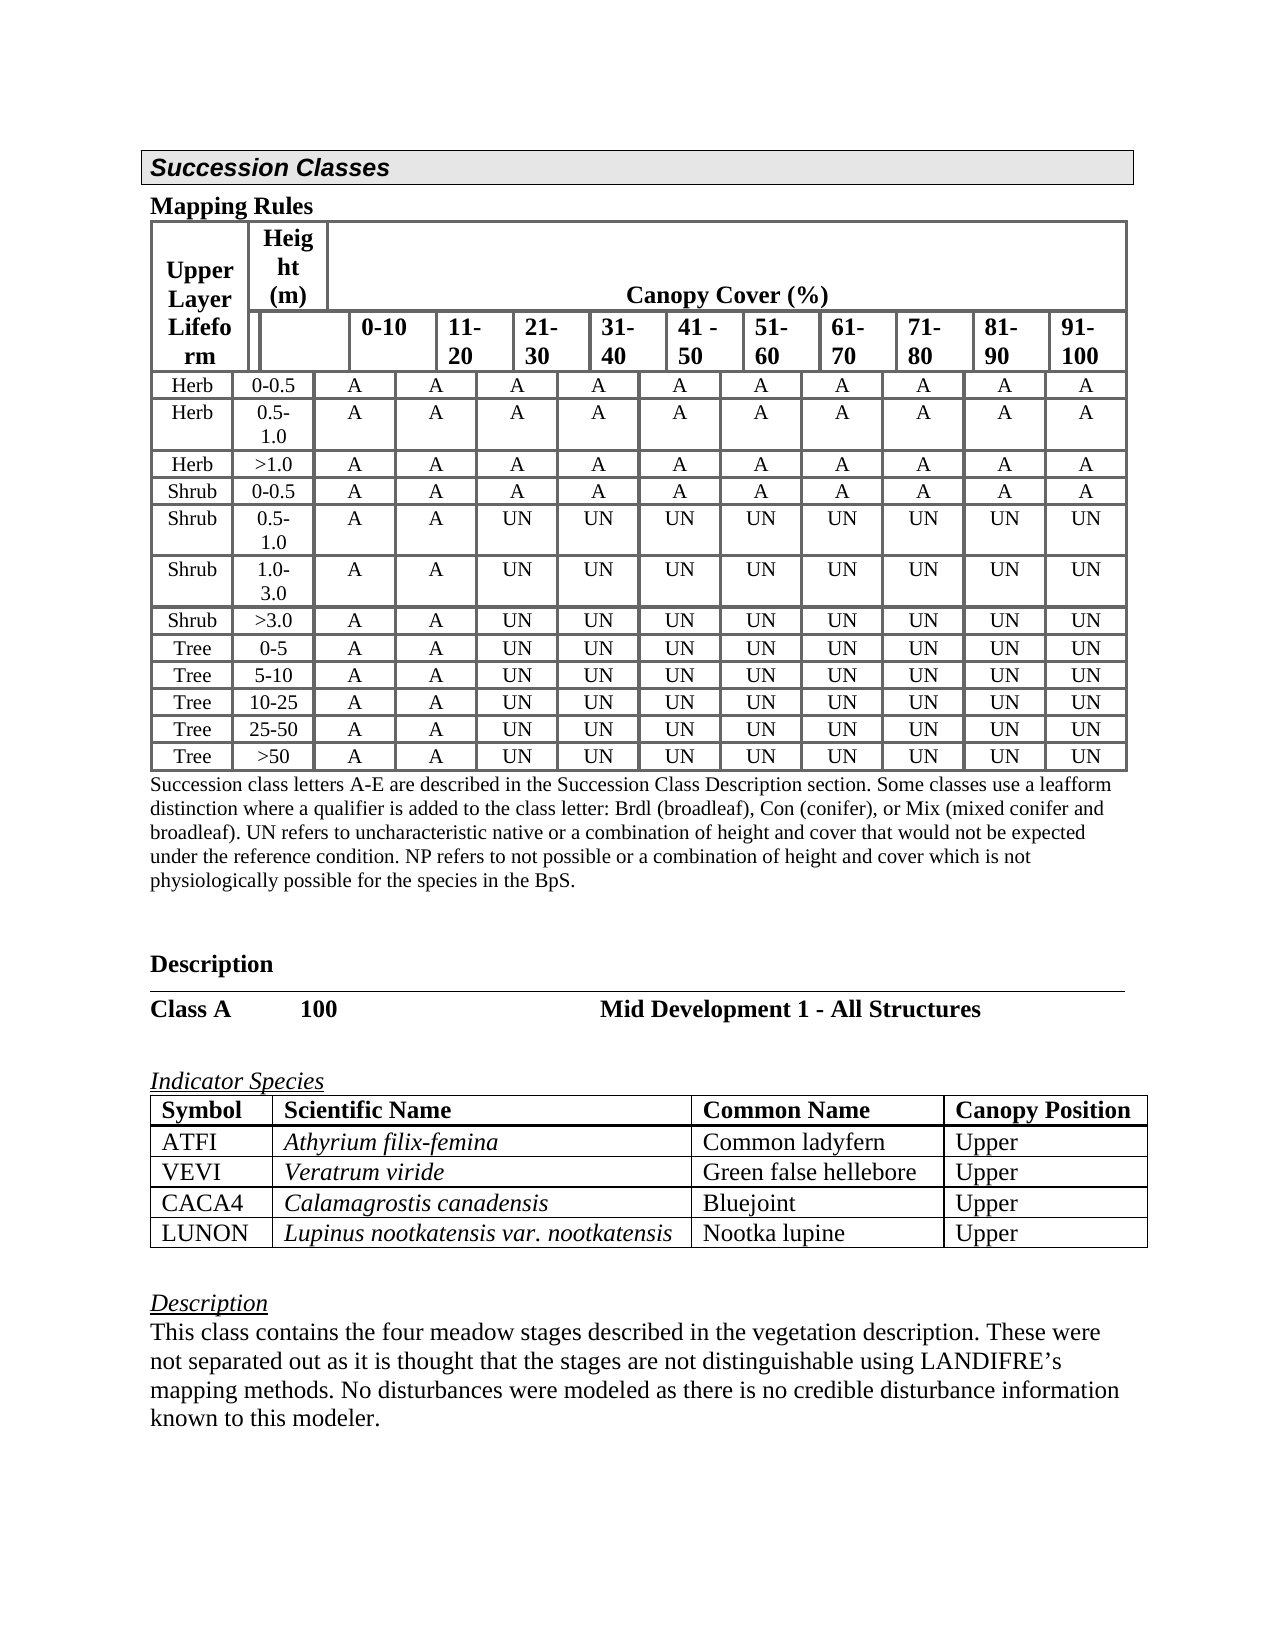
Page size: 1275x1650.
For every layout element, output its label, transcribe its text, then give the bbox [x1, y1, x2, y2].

table_cell A [316, 663, 394, 687]
table_cell 21-30 [515, 313, 588, 370]
table_cell UN [722, 506, 800, 554]
table_cell UN [1047, 717, 1125, 741]
text Indicator Species [150, 1066, 1125, 1094]
table_cell UN [559, 557, 637, 605]
table_cell UN [478, 744, 556, 768]
table_cell UN [722, 557, 800, 605]
table_cell LUNON [151, 1218, 272, 1247]
table_cell A [966, 373, 1044, 397]
table_cell UN [641, 663, 719, 687]
table_cell ATFI [151, 1127, 272, 1156]
table_cell UN [478, 663, 556, 687]
table_cell UN [641, 717, 719, 741]
table_cell UN [803, 717, 881, 741]
table_cell A [397, 744, 475, 768]
table_cell Bluejoint [692, 1188, 943, 1216]
table_cell >50 [234, 744, 312, 768]
table_cell UN [722, 663, 800, 687]
table_cell A [316, 400, 394, 448]
table_cell UN [722, 744, 800, 768]
table_cell A [397, 452, 475, 476]
table_cell A [478, 452, 556, 476]
table_cell A [397, 400, 475, 448]
table_cell Lupinus nootkatensis var. nootkatensis [273, 1218, 691, 1247]
table_cell Tree [153, 636, 231, 660]
table_cell Tree [153, 744, 231, 768]
table_cell Tree [153, 690, 231, 714]
table_cell A [803, 373, 881, 397]
table_cell UN [884, 690, 962, 714]
table_cell UN [559, 609, 637, 632]
table_cell A [397, 636, 475, 660]
table_cell 25-50 [234, 717, 312, 741]
table_header Upper Layer Lifeform [153, 223, 247, 370]
text Succession Classes [142, 151, 1133, 184]
table_cell UN [966, 690, 1044, 714]
table_cell UN [1047, 690, 1125, 714]
table_cell 5-10 [234, 663, 312, 687]
table_cell UN [478, 690, 556, 714]
table_cell UN [884, 663, 962, 687]
table_cell UN [803, 506, 881, 554]
text Class A 100 Mid Development 1 - All Structures [150, 992, 1125, 1022]
table_header Scientific Name [273, 1096, 691, 1124]
table_cell UN [884, 609, 962, 632]
table_cell Nootka lupine [692, 1218, 943, 1247]
table_cell 0-5 [234, 636, 312, 660]
table_cell A [397, 717, 475, 741]
table_cell A [397, 609, 475, 632]
table_cell A [478, 400, 556, 448]
table_cell A [559, 479, 637, 503]
table_header Canopy Position [945, 1096, 1147, 1124]
table_cell CACA4 [151, 1188, 272, 1216]
table_cell A [722, 479, 800, 503]
table_cell 31-40 [592, 313, 665, 370]
table_cell UN [966, 506, 1044, 554]
table_cell UN [966, 663, 1044, 687]
table_cell 1.0-3.0 [234, 557, 312, 605]
table_cell A [316, 479, 394, 503]
table_cell 51-60 [745, 313, 818, 370]
table_cell A [641, 400, 719, 448]
table_cell A [316, 744, 394, 768]
table_cell A [884, 479, 962, 503]
table_cell A [559, 400, 637, 448]
table_cell 61-70 [822, 313, 895, 370]
table_cell A [884, 373, 962, 397]
table_cell UN [641, 557, 719, 605]
table_cell UN [884, 744, 962, 768]
table_cell UN [966, 609, 1044, 632]
table_cell Shrub [153, 609, 231, 632]
table_cell Tree [153, 663, 231, 687]
table_cell A [884, 452, 962, 476]
table_cell A [1047, 373, 1125, 397]
table_header Symbol [151, 1096, 272, 1124]
table_cell UN [641, 744, 719, 768]
table_cell A [397, 690, 475, 714]
table_cell Athyrium filix-femina [273, 1127, 691, 1156]
table_cell A [397, 479, 475, 503]
table_cell UN [884, 506, 962, 554]
table_cell A [316, 717, 394, 741]
table_cell A [722, 373, 800, 397]
table_cell UN [478, 717, 556, 741]
table_cell A [641, 452, 719, 476]
table_cell Common ladyfern [692, 1127, 943, 1156]
table_cell Veratrum viride [273, 1157, 691, 1186]
table_cell 0.5-1.0 [234, 400, 312, 448]
table_cell UN [478, 557, 556, 605]
table_cell UN [966, 636, 1044, 660]
table_cell A [966, 400, 1044, 448]
table_cell A [722, 452, 800, 476]
table_cell 10-25 [234, 690, 312, 714]
table_cell Herb [153, 400, 231, 448]
table_cell A [803, 479, 881, 503]
table_cell 81-90 [975, 313, 1048, 370]
table_cell A [559, 452, 637, 476]
table_cell UN [478, 609, 556, 632]
table_cell A [397, 373, 475, 397]
table_cell UN [641, 636, 719, 660]
table_cell VEVI [151, 1157, 272, 1186]
table_cell UN [559, 506, 637, 554]
table_cell UN [1047, 506, 1125, 554]
text Mapping Rules [150, 191, 1125, 220]
table_cell UN [1047, 744, 1125, 768]
table_cell UN [803, 609, 881, 632]
table_cell Herb [153, 373, 231, 397]
table_cell UN [1047, 636, 1125, 660]
table_cell A [316, 506, 394, 554]
table_cell A [803, 452, 881, 476]
table_cell 91-100 [1051, 313, 1125, 370]
table_cell UN [722, 690, 800, 714]
table_cell UN [1047, 663, 1125, 687]
text Description [150, 949, 1125, 978]
table_cell 41 - 50 [668, 313, 742, 370]
table_cell A [316, 636, 394, 660]
table_cell Green false hellebore [692, 1157, 943, 1186]
table_cell A [397, 557, 475, 605]
table_cell UN [478, 636, 556, 660]
table_cell A [316, 690, 394, 714]
table_cell 0-10 [351, 313, 435, 370]
table_cell A [397, 506, 475, 554]
table_cell A [478, 373, 556, 397]
table_cell UN [803, 744, 881, 768]
table_cell Calamagrostis canadensis [273, 1188, 691, 1216]
table_cell UN [559, 690, 637, 714]
table_cell >3.0 [234, 609, 312, 632]
table_cell A [966, 452, 1044, 476]
table_cell UN [803, 636, 881, 660]
table_cell UN [1047, 557, 1125, 605]
table_cell A [884, 400, 962, 448]
text This class contains the four meadow stages described in the vegetation description. These were not separated out as it is thought that the stages are not distinguishable using LANDIFRE’s mapping methods. No disturbances were modeled as there is no credible disturbance information known to this modeler. [150, 1317, 1125, 1432]
table_cell A [1047, 479, 1125, 503]
table_cell UN [803, 663, 881, 687]
table_cell 0-0.5 [234, 373, 312, 397]
table_cell UN [641, 690, 719, 714]
table_cell UN [722, 636, 800, 660]
table_cell Shrub [153, 479, 231, 503]
table_cell A [478, 479, 556, 503]
table_cell 0.5-1.0 [234, 506, 312, 554]
table_cell UN [966, 744, 1044, 768]
table_cell UN [884, 717, 962, 741]
table_cell Upper [945, 1157, 1147, 1186]
table_cell UN [803, 557, 881, 605]
table_cell >1.0 [234, 452, 312, 476]
table_cell UN [966, 717, 1044, 741]
table_cell Tree [153, 717, 231, 741]
table_cell A [397, 663, 475, 687]
table_cell Upper [945, 1188, 1147, 1216]
table_cell Upper [945, 1127, 1147, 1156]
table_cell UN [722, 609, 800, 632]
table_cell A [1047, 400, 1125, 448]
table_cell A [803, 400, 881, 448]
table_header Canopy Cover (%) [329, 223, 1125, 309]
table_cell A [641, 479, 719, 503]
table_cell Upper [945, 1218, 1147, 1247]
table_cell A [966, 479, 1044, 503]
table_cell UN [966, 557, 1044, 605]
table_cell Shrub [153, 506, 231, 554]
table_header Height (m) [250, 223, 326, 309]
table_cell UN [884, 557, 962, 605]
text Description [150, 1288, 1125, 1317]
table_cell UN [559, 717, 637, 741]
table_cell UN [559, 636, 637, 660]
table_cell UN [1047, 609, 1125, 632]
table_cell A [316, 609, 394, 632]
table_cell A [722, 400, 800, 448]
table_cell UN [803, 690, 881, 714]
table_header Common Name [692, 1096, 943, 1124]
table_cell UN [478, 506, 556, 554]
table_cell UN [884, 636, 962, 660]
table_cell UN [559, 744, 637, 768]
table_cell Shrub [153, 557, 231, 605]
table_cell 11-20 [438, 313, 512, 370]
table_cell A [559, 373, 637, 397]
table_cell UN [641, 609, 719, 632]
table_cell 71-80 [898, 313, 972, 370]
table_cell UN [641, 506, 719, 554]
table_cell A [316, 557, 394, 605]
table_cell Herb [153, 452, 231, 476]
table_cell A [316, 373, 394, 397]
table_cell A [1047, 452, 1125, 476]
table_cell 0-0.5 [234, 479, 312, 503]
table_cell A [316, 452, 394, 476]
table_cell A [641, 373, 719, 397]
text Succession class letters A-E are described in the Succession Class Description section. Some classes use a leafform distinction where a qualifier is added to the class letter: Brdl (broadleaf), Con (conifer), or Mix (mixed conifer and broadleaf). UN refers to uncharacteristic native or a combination of height and cover that would not be expected under the reference condition. NP refers to not possible or a combination of height and cover which is not physiologically possible for the species in the BpS. [150, 772, 1125, 892]
table_cell UN [559, 663, 637, 687]
table_cell UN [722, 717, 800, 741]
